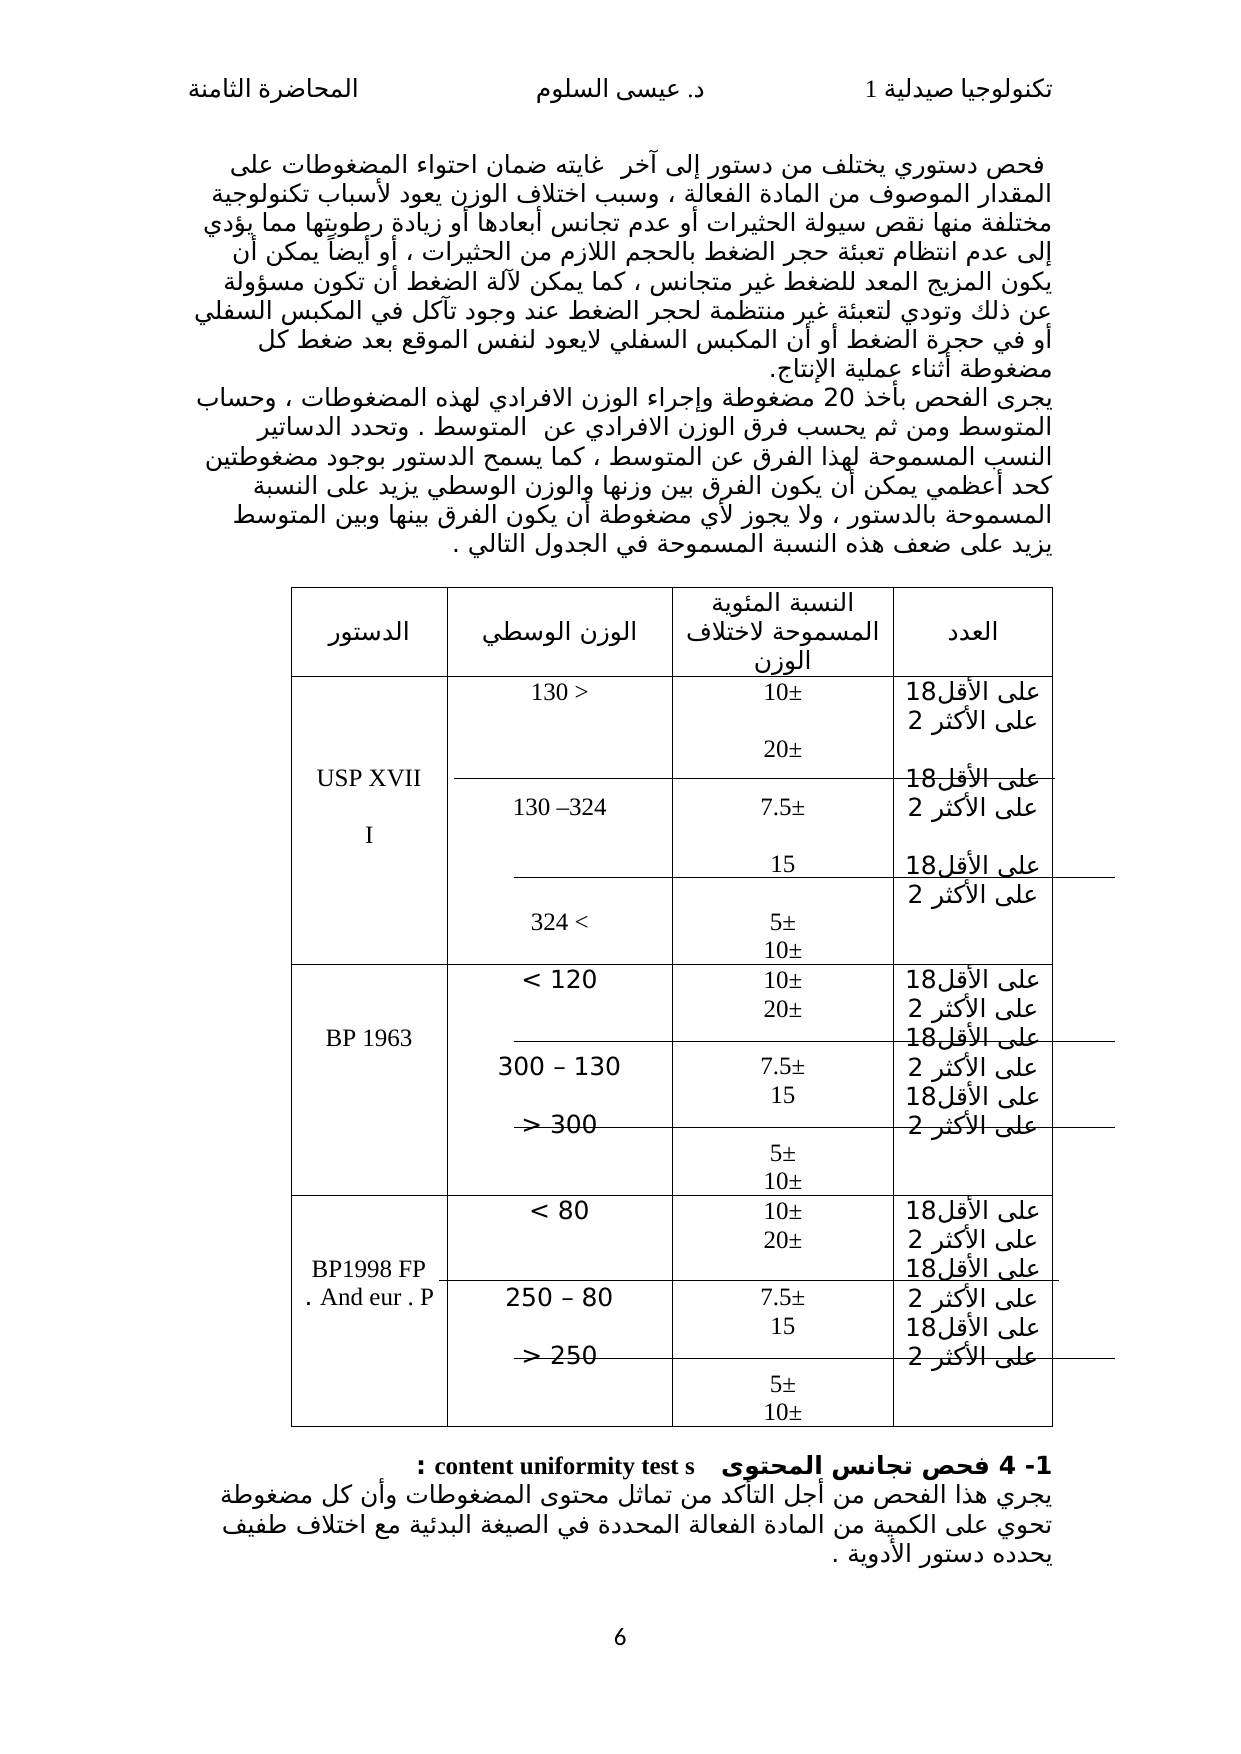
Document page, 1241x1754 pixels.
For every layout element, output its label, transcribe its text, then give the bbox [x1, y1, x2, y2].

table_header النسبة المئوية المسموحة لاختلاف الوزن [673, 588, 893, 676]
table_cell على الأقل18 على الأكثر 2 على الأقل18 على الأكثر 2 على الأقل18 على الأكثر 2 [894, 779, 1052, 877]
table_cell 80 > 80 – 250 250 < [448, 1196, 672, 1280]
table_header الوزن الوسطي [448, 588, 672, 676]
table_cell على الأقل18 على الأكثر 2 على الأقل18 على الأكثر 2 على الأقل18 على الأكثر 2 [894, 965, 1052, 1041]
table_cell على الأقل18 على الأكثر 2 على الأقل18 على الأكثر 2 على الأقل18 على الأكثر 2 [894, 1281, 1052, 1358]
table_cell على الأقل18 على الأكثر 2 على الأقل18 على الأكثر 2 على الأقل18 على الأكثر 2 [894, 1196, 1052, 1280]
table_cell على الأقل18 على الأكثر 2 على الأقل18 على الأكثر 2 على الأقل18 على الأكثر 2 [894, 677, 1052, 778]
table_cell 10± 20± 7.5± 15 5± 10± [673, 677, 893, 778]
table_cell 120 > 130 – 300 300 < [448, 965, 672, 1195]
text فحص دستوري يختلف من دستور إلى آخر غايته ضمان احتواء المضغوطات على المقدار الموصوف من المادة الفعالة ، وسبب اختلاف الوزن يعود لأسباب تكنولوجية مختلفة منها نقص سيولة الحثيرات أو عدم تجانس أبعادها أو زيادة رطوبتها مما يؤدي إلى عدم انتظام تعبئة حجر الضغط بالحجم اللازم من الحثيرات ، أو أيضاً يمكن أن يكون المزيج المعد للضغط غير متجانس ، كما يمكن لآلة الضغط أن تكون مسؤولة عن ذلك وتودي لتعبئة غير منتظمة لحجر الضغط عند وجود تآكل في المكبس السفلي أو في حجرة الضغط أو أن المكبس السفلي لايعود لنفس الموقع بعد ضغط كل مضغوطة أثناء عملية الإنتاج. [187, 150, 1053, 383]
table_cell 10± 20± 7.5± 15 5± 10± [673, 878, 893, 964]
table_cell BP 1963 [292, 965, 447, 1195]
table_cell 10± 20± 7.5± 15 5± 10± [673, 1281, 893, 1358]
table_cell BP1998 FP And eur . P . [292, 1196, 447, 1426]
text يجري هذا الفحص من أجل التأكد من تماثل محتوى المضغوطات وأن كل مضغوطة تحوي على الكمية من المادة الفعالة المحددة في الصيغة البدئية مع اختلاف طفيف يحدده دستور الأدوية . [187, 1481, 1053, 1568]
table_cell 130 > 130 –324 324 < [448, 677, 672, 964]
text يجرى الفحص بأخذ 20 مضغوطة وإجراء الوزن الافرادي لهذه المضغوطات ، وحساب المتوسط ومن ثم يحسب فرق الوزن الافرادي عن المتوسط . وتحدد الدساتير النسب المسموحة لهذا الفرق عن المتوسط ، كما يسمح الدستور بوجود مضغوطتين كحد أعظمي يمكن أن يكون الفرق بين وزنها والوزن الوسطي يزيد على النسبة المسموحة بالدستور ، ولا يجوز لأي مضغوطة أن يكون الفرق بينها وبين المتوسط يزيد على ضعف هذه النسبة المسموحة في الجدول التالي . [187, 383, 1053, 558]
table_cell على الأقل18 على الأكثر 2 على الأقل18 على الأكثر 2 على الأقل18 على الأكثر 2 [894, 1359, 1052, 1426]
table_header الدستور [292, 588, 447, 676]
table_cell 10± 20± 7.5± 15 5± 10± [673, 1128, 893, 1195]
table_cell 10± 20± 7.5± 15 5± 10± [673, 1042, 893, 1127]
table_cell 10± 20± 7.5± 15 5± 10± [673, 1359, 893, 1426]
text 1- 4 فحص تجانس المحتوى content uniformity test s : [187, 1451, 1053, 1481]
table_cell على الأقل18 على الأكثر 2 على الأقل18 على الأكثر 2 على الأقل18 على الأكثر 2 [894, 1042, 1052, 1127]
table_cell 80 > 80 – 250 250 < [448, 1281, 672, 1426]
table_cell 10± 20± 7.5± 15 5± 10± [673, 965, 893, 1041]
table_header العدد [894, 588, 1052, 676]
table_cell USP XVII I [292, 677, 447, 964]
table_cell على الأقل18 على الأكثر 2 على الأقل18 على الأكثر 2 على الأقل18 على الأكثر 2 [894, 878, 1052, 964]
table_cell 10± 20± 7.5± 15 5± 10± [673, 1196, 893, 1280]
table_cell على الأقل18 على الأكثر 2 على الأقل18 على الأكثر 2 على الأقل18 على الأكثر 2 [894, 1128, 1052, 1195]
table_cell 10± 20± 7.5± 15 5± 10± [673, 779, 893, 877]
